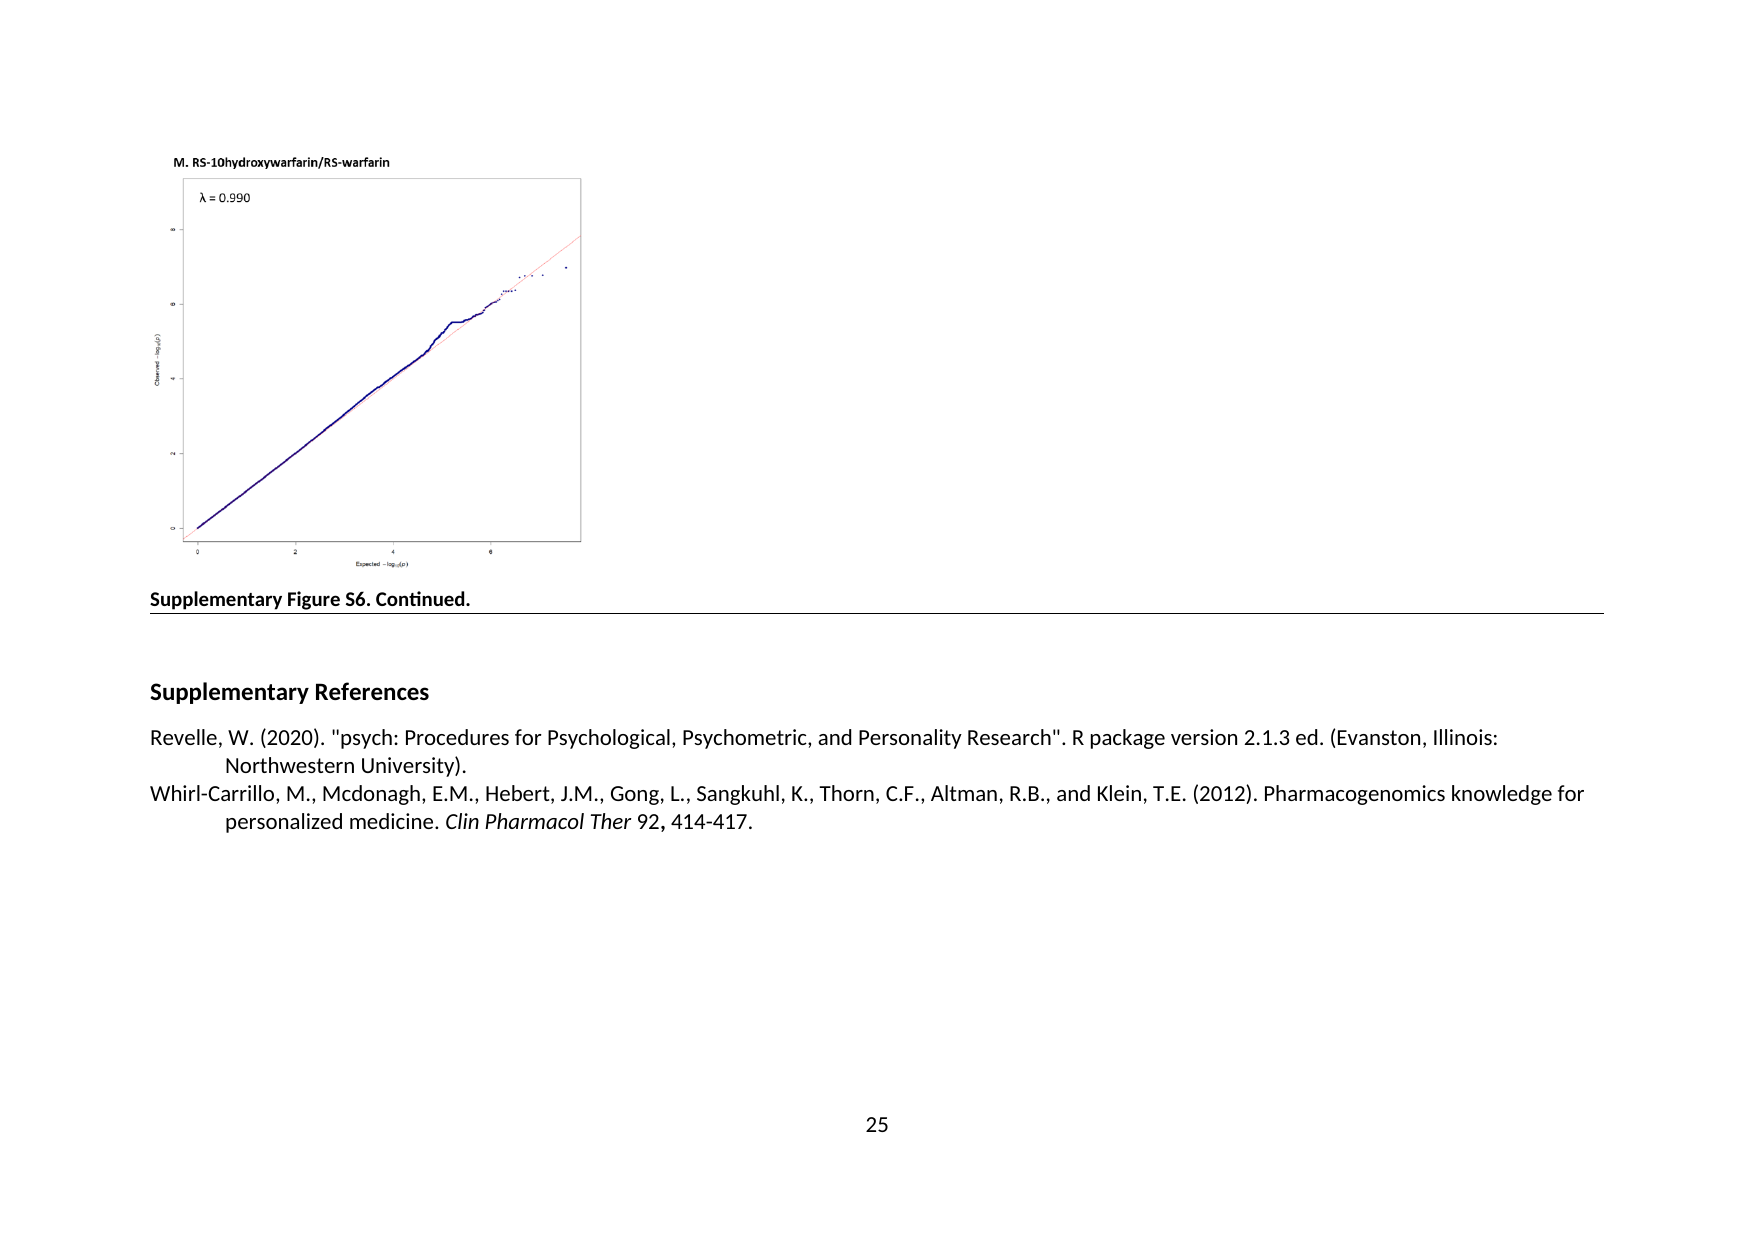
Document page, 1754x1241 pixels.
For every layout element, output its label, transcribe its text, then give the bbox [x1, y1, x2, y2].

picture [150, 150, 584, 570]
text Supplementary References [150, 676, 1604, 706]
text Supplementary Figure S6. Continued. [150, 586, 1604, 613]
text Whirl-Carrillo, M., Mcdonagh, E.M., Hebert, J.M., Gong, L., Sangkuhl, K., Thorn, C.F., Altman, R.B., and Klein, T.E. (2012). Pharmacogenomics knowledge for personalized medicine. Clin Pharmacol Ther 92, 414-417. [150, 779, 1604, 835]
text Revelle, W. (2020). "psych: Procedures for Psychological, Psychometric, and Personality Research". R package version 2.1.3 ed. (Evanston, Illinois: Northwestern University). [150, 723, 1604, 779]
